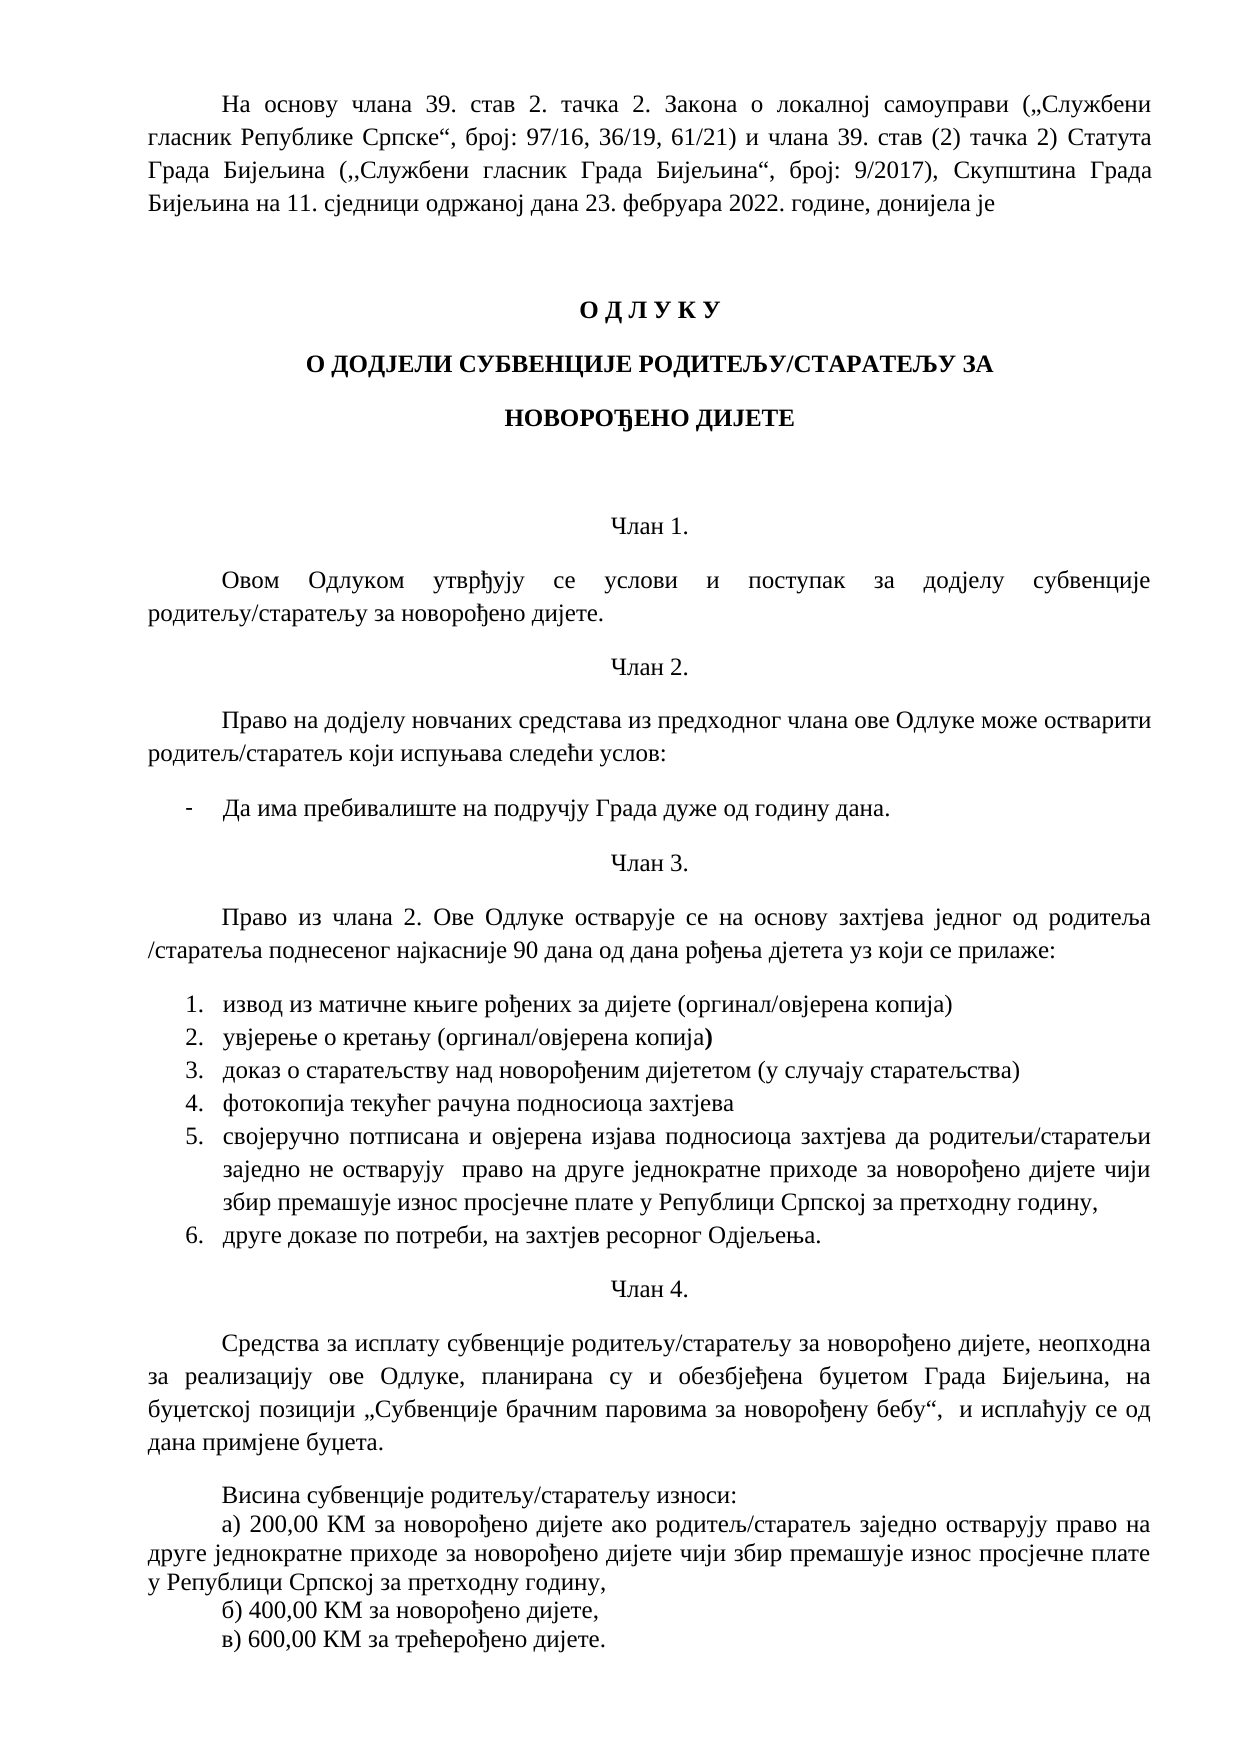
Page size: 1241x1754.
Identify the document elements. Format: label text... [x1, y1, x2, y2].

text в) 600,00 КМ за трећерођено дијете. [148, 1624, 1152, 1653]
list доказ о старатељству над новорођеним дијететом (у случају старатељства) [185, 1055, 1152, 1084]
list извод из матичне књиге рођених за дијете (оргинал/овјерена копија) [185, 989, 1152, 1018]
list својеручно потписана и овјерена изјава подносиоца захтјева да родитељи/старатељи заједно не остварују право на друге једнократне приходе за новорођено дијете чији збир премашује износ просјечне плате у Републици Српској за претходну годину, [185, 1121, 1152, 1216]
text б) 400,00 КМ за новорођено дијете, [148, 1596, 1152, 1624]
list друге доказе по потреби, на захтјев ресорног Одјељења. [185, 1220, 1152, 1249]
list фотокопија текућег рачуна подносиоца захтјева [185, 1088, 1152, 1117]
text а) 200,00 КМ за новорођено дијете ако родитељ/старатељ заједно остварују право на друге једнократне приходе за новорођено дијете чији збир премашује износ просјечне плате у Републици Српској за претходну годину, [148, 1509, 1152, 1596]
text Право на додјелу новчаних средстава из предходног члана ове Одлуке може остварити родитељ/старатељ који испуњава следећи услов: [148, 705, 1152, 767]
text О Д Л У К У [148, 295, 1152, 324]
text Право из члана 2. Ове Одлуке остварује се на основу захтјева једног од родитеља /старатеља поднесеног најкасније 90 дана од дана рођења дјетета уз који се прилаже: [148, 902, 1152, 964]
text Средства за исплату субвенције родитељу/старатељу за новорођено дијете, неопходна за реализацију ове Одлуке, планирана су и обезбјеђена буџетом Града Бијељина, на буџетској позицији „Субвенције брачним паровима за новорођену бебу“, и исплаћују се од дана примјене буџета. [148, 1328, 1152, 1456]
list Да има пребивалиште на подручју Града дуже од годину дана. [185, 792, 1152, 823]
text Члан 3. [148, 848, 1152, 877]
list увјерење о кретању (оргинал/овјерена копија) [185, 1022, 1152, 1051]
text На основу члана 39. став 2. тачка 2. Закона о локалној самоуправи („Службени гласник Републике Српске“, број: 97/16, 36/19, 61/21) и члана 39. став (2) тачка 2) Статута Града Бијељина (,,Службени гласник Града Бијељина“, број: 9/2017), Скупштина Града Бијељина на 11. сједници одржаној дана 23. фебруара 2022. године, донијела је [148, 89, 1152, 216]
text Овом Одлуком утврђују се услови и поступак за додјелу субвенције родитељу/старатељу за новорођенo дијете. [148, 565, 1152, 626]
text О ДОДЈЕЛИ СУБВЕНЦИЈЕ РОДИТЕЉУ/СТАРАТЕЉУ ЗА [148, 349, 1152, 378]
text Члан 4. [148, 1274, 1152, 1303]
text Члан 1. [148, 511, 1152, 539]
text Висина субвенције родитељу/старатељу износи: [148, 1481, 1152, 1509]
text НОВОРОЂЕНО ДИЈЕТЕ [148, 403, 1152, 432]
text Члан 2. [148, 652, 1152, 680]
